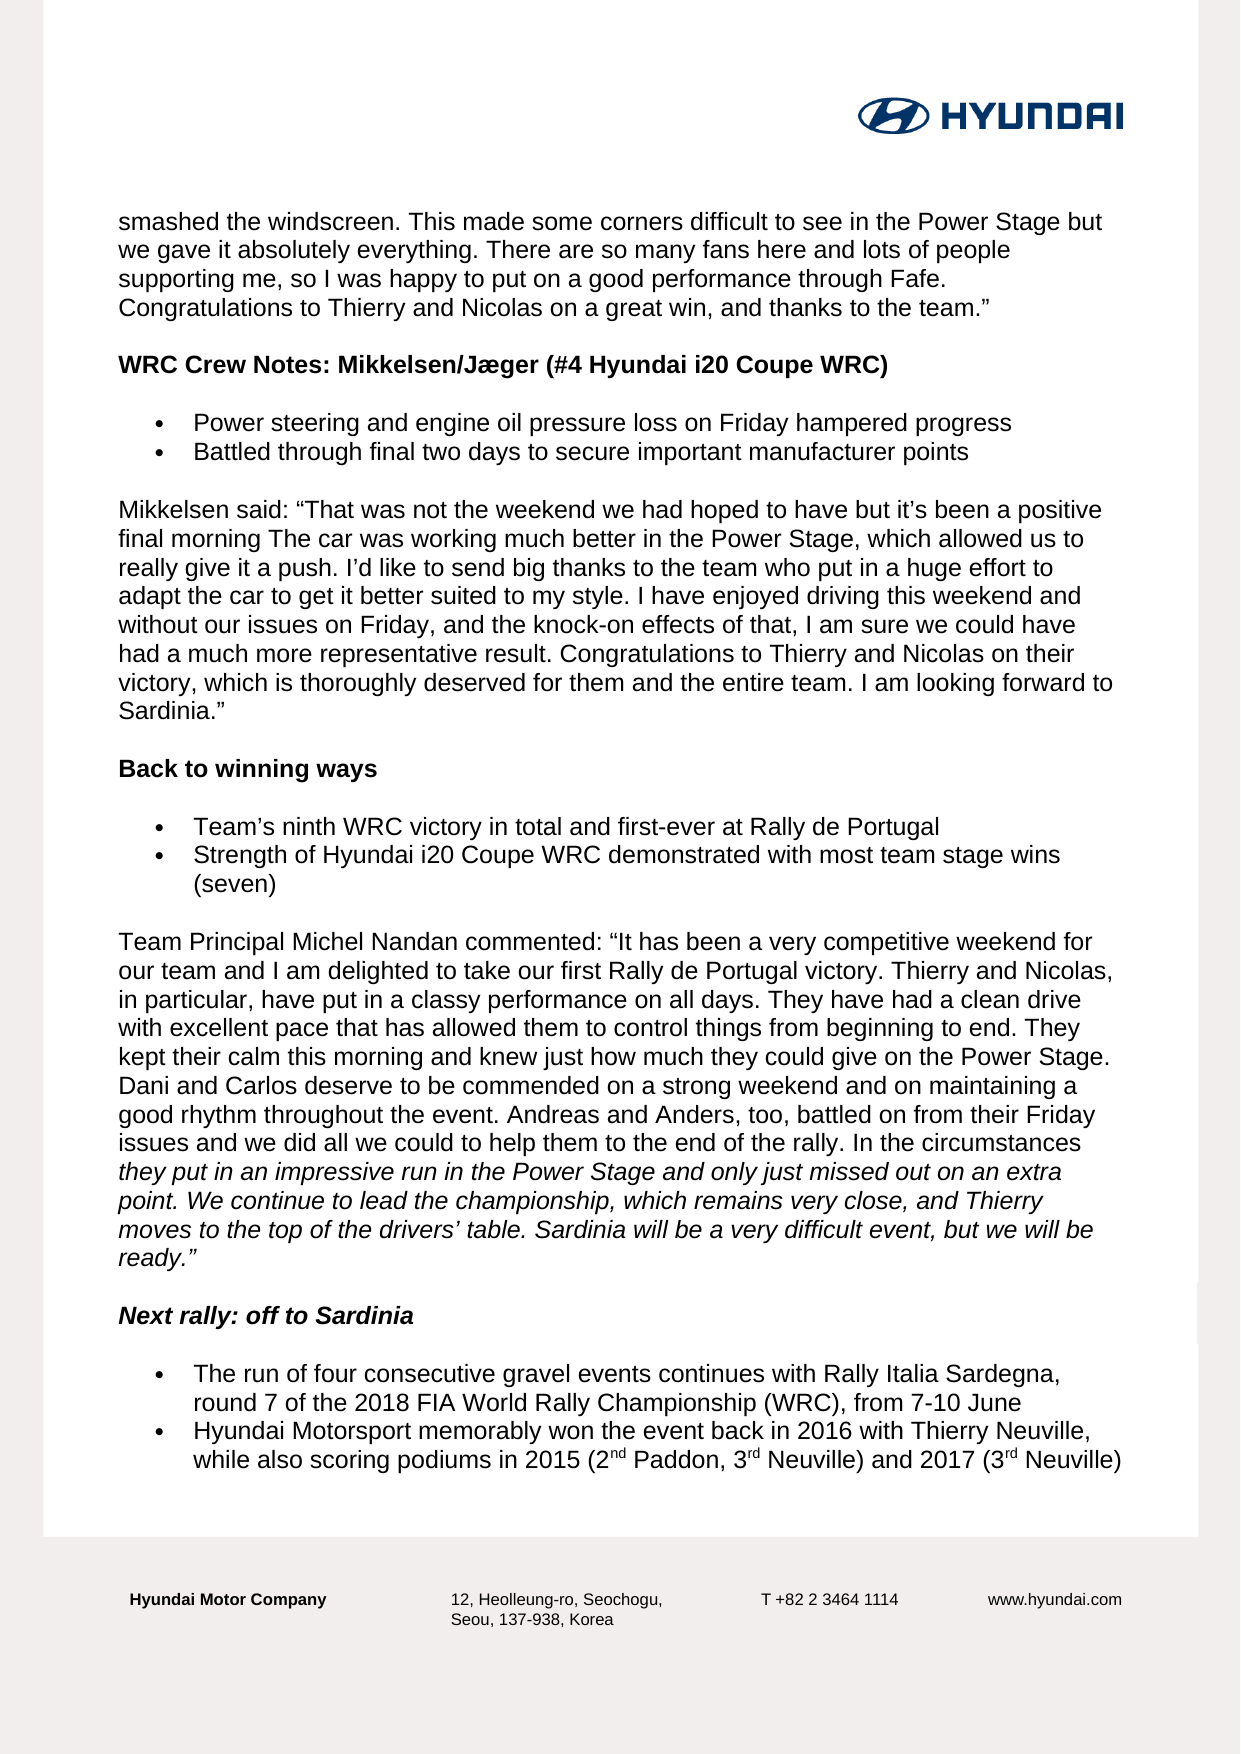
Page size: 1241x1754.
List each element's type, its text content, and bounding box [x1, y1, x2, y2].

list Strength of Hyundai i20 Coupe WRC demonstrated with most team stage wins (seven) [156, 841, 1122, 898]
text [118, 207, 1122, 379]
picture [0, 0, 1241, 1754]
list Power steering and engine oil pressure loss on Friday hampered progress [156, 408, 1122, 437]
list The run of four consecutive gravel events continues with Rally Italia Sardegna, round 7 of the 2018 FIA World Rally Championship (WRC), from 7-10 June [156, 1359, 1122, 1416]
list Hyundai Motorsport memorably won the event back in 2016 with Thierry Neuville, while also scoring podiums in 2015 (2nd Paddon, 3rd Neuville) and 2017 (3rd Neuville) [156, 1416, 1122, 1474]
text Team Principal Michel Nandan commented: “It has been a very competitive weekend for our team and I am delighted to take our first Rally de Portugal victory. Thierry and Nicolas, in particular, have put in a classy performance on all days. They have had a clean drive with excellent pace that has allowed them to control things from beginning to end. They kept their calm this morning and knew just how much they could give on the Power Stage. Dani and Carlos deserve to be commended on a strong weekend and on maintaining a good rhythm throughout the event. Andreas and Anders, too, battled on from their Friday issues and we did all we could to help them to the end of the rally. In the circumstances they put in an impressive run in the Power Stage and only just missed out on an extra point. We continue to lead the championship, which remains very close, and Thierry moves to the top of the drivers’ table. Sardinia will be a very difficult event, but we will be ready.” Next rally: off to Sardinia [118, 927, 1122, 1330]
list Battled through final two days to secure important manufacturer points [156, 437, 1122, 466]
list Team’s ninth WRC victory in total and first-ever at Rally de Portugal [156, 812, 1122, 841]
text Mikkelsen said: “That was not the weekend we had hoped to have but it’s been a positive final morning The car was working much better in the Power Stage, which allowed us to really give it a push. I’d like to send big thanks to the team who put in a huge effort to adapt the car to get it better suited to my style. I have enjoyed driving this weekend and without our issues on Friday, and the knock-on effects of that, I am sure we could have had a much more representative result. Congratulations to Thierry and Nicolas on their victory, which is thoroughly deserved for them and the entire team. I am looking forward to Sardinia.” Back to winning ways [118, 495, 1122, 783]
